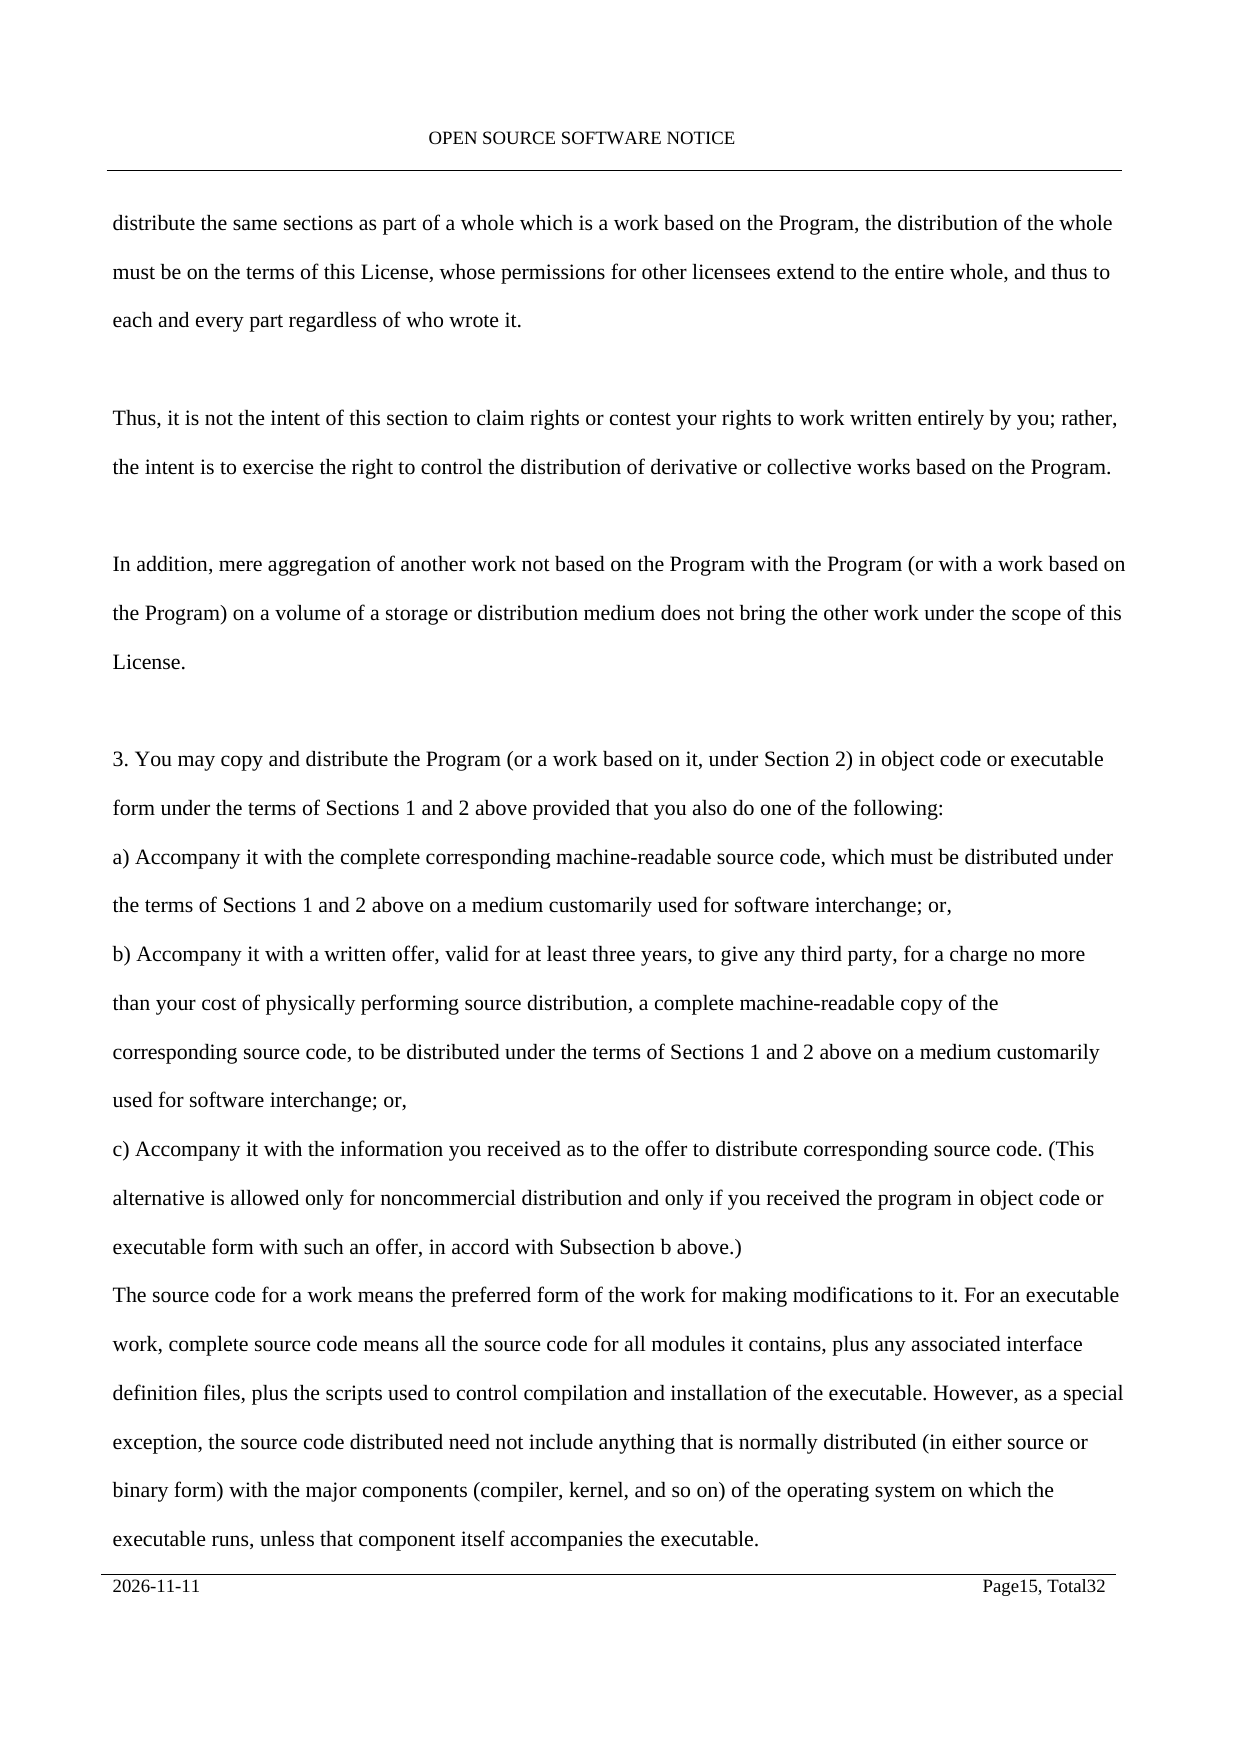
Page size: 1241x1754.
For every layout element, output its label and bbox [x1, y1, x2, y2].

text [112, 206, 1128, 1555]
